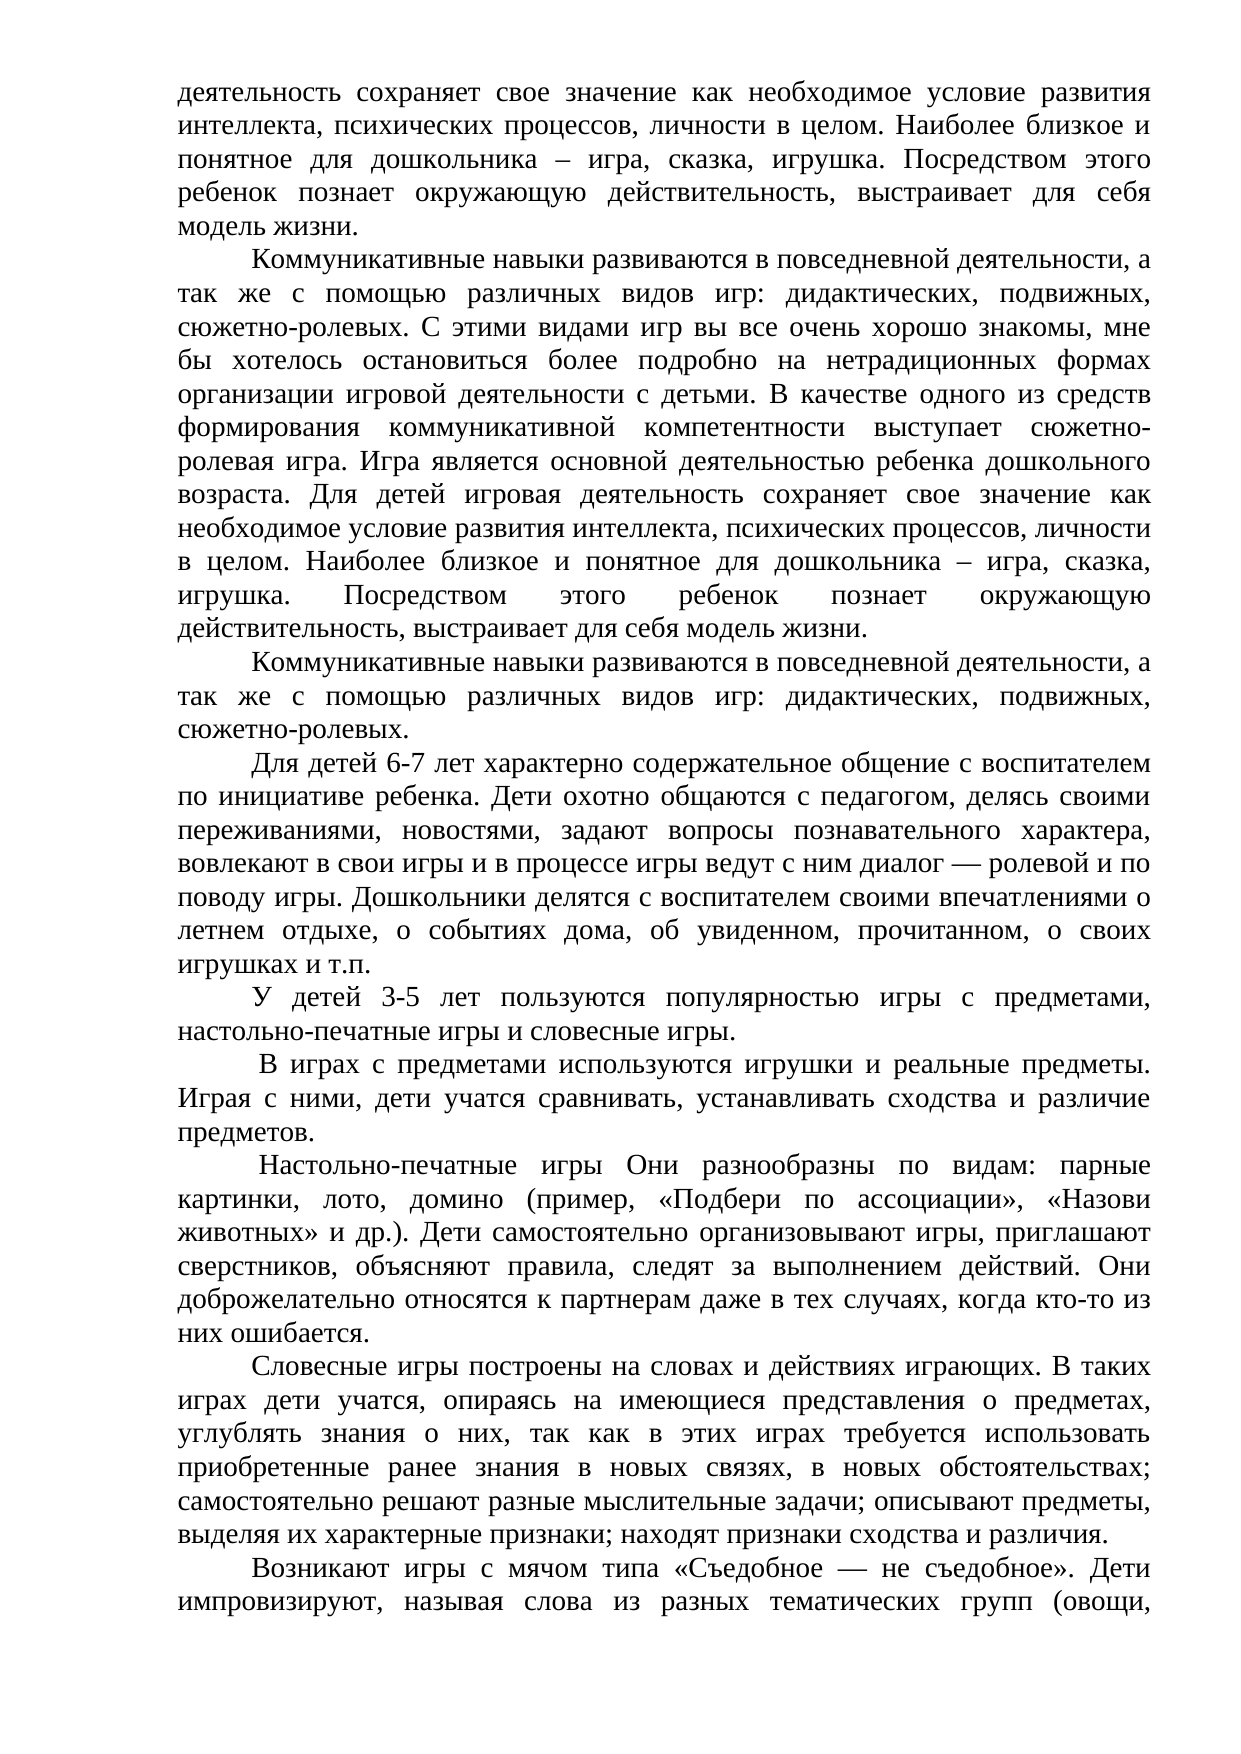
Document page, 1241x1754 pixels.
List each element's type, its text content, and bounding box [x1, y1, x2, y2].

text Коммуникативные навыки развиваются в повседневной деятельности, а так же с помощью различных видов игр: дидактических, подвижных, сюжетно-ролевых. [177, 644, 1152, 745]
text В играх с предметами используются игрушки и реальные предметы. Играя с ними, дети учатся сравнивать, устанавливать сходства и различие предметов. [177, 1047, 1152, 1147]
text Словесные игры построены на словах и действиях играющих. В таких играх дети учатся, опираясь на имеющиеся представления о предметах, углублять знания о них, так как в этих играх требуется использовать приобретенные ранее знания в новых связях, в новых обстоятельствах; самостоятельно решают разные мыслительные задачи; описывают предметы, выделяя их характерные признаки; находят признаки сходства и различия. [177, 1348, 1152, 1550]
text Для детей 6-7 лет характерно содержательное общение с воспитателем по инициативе ребенка. Дети охотно общаются с педагогом, делясь своими переживаниями, новостями, задают вопросы познавательного характера, вовлекают в свои игры и в процессе игры ведут с ним диалог — ролевой и по поводу игры. Дошкольники делятся с воспитателем своими впечатлениями о летнем отдыхе, о событиях дома, об увиденном, прочитанном, о своих игрушках и т.п. [177, 745, 1152, 979]
text Настольно-печатные игры Они разнообразны по видам: парные картинки, лото, домино (пример, «Подбери по ассоциации», «Назови животных» и др.). Дети самостоятельно организовывают игры, приглашают сверстников, объясняют правила, следят за выполнением действий. Они доброжелательно относятся к партнерам даже в тех случаях, когда кто-то из них ошибается. [177, 1147, 1152, 1348]
text Коммуникативные навыки развиваются в повседневной деятельности, а так же с помощью различных видов игр: дидактических, подвижных, сюжетно-ролевых. С этими видами игр вы все очень хорошо знакомы, мне бы хотелось остановиться более подробно на нетрадиционных формах организации игровой деятельности с детьми. В качестве одного из средств формирования коммуникативной компетентности выступает сюжетно-ролевая игра. Игра является основной деятельностью ребенка дошкольного возраста. Для детей игровая деятельность сохраняет свое значение как необходимое условие развития интеллекта, психических процессов, личности в целом. Наиболее близкое и понятное для дошкольника – игра, сказка, игрушка. Посредством этого ребенок познает окружающую действительность, выстраивает для себя модель жизни. [177, 242, 1152, 644]
text У детей 3-5 лет пользуются популярностью игры с предметами, настольно-печатные игры и словесные игры. [177, 979, 1152, 1047]
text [177, 74, 1152, 242]
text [177, 1550, 1152, 1617]
